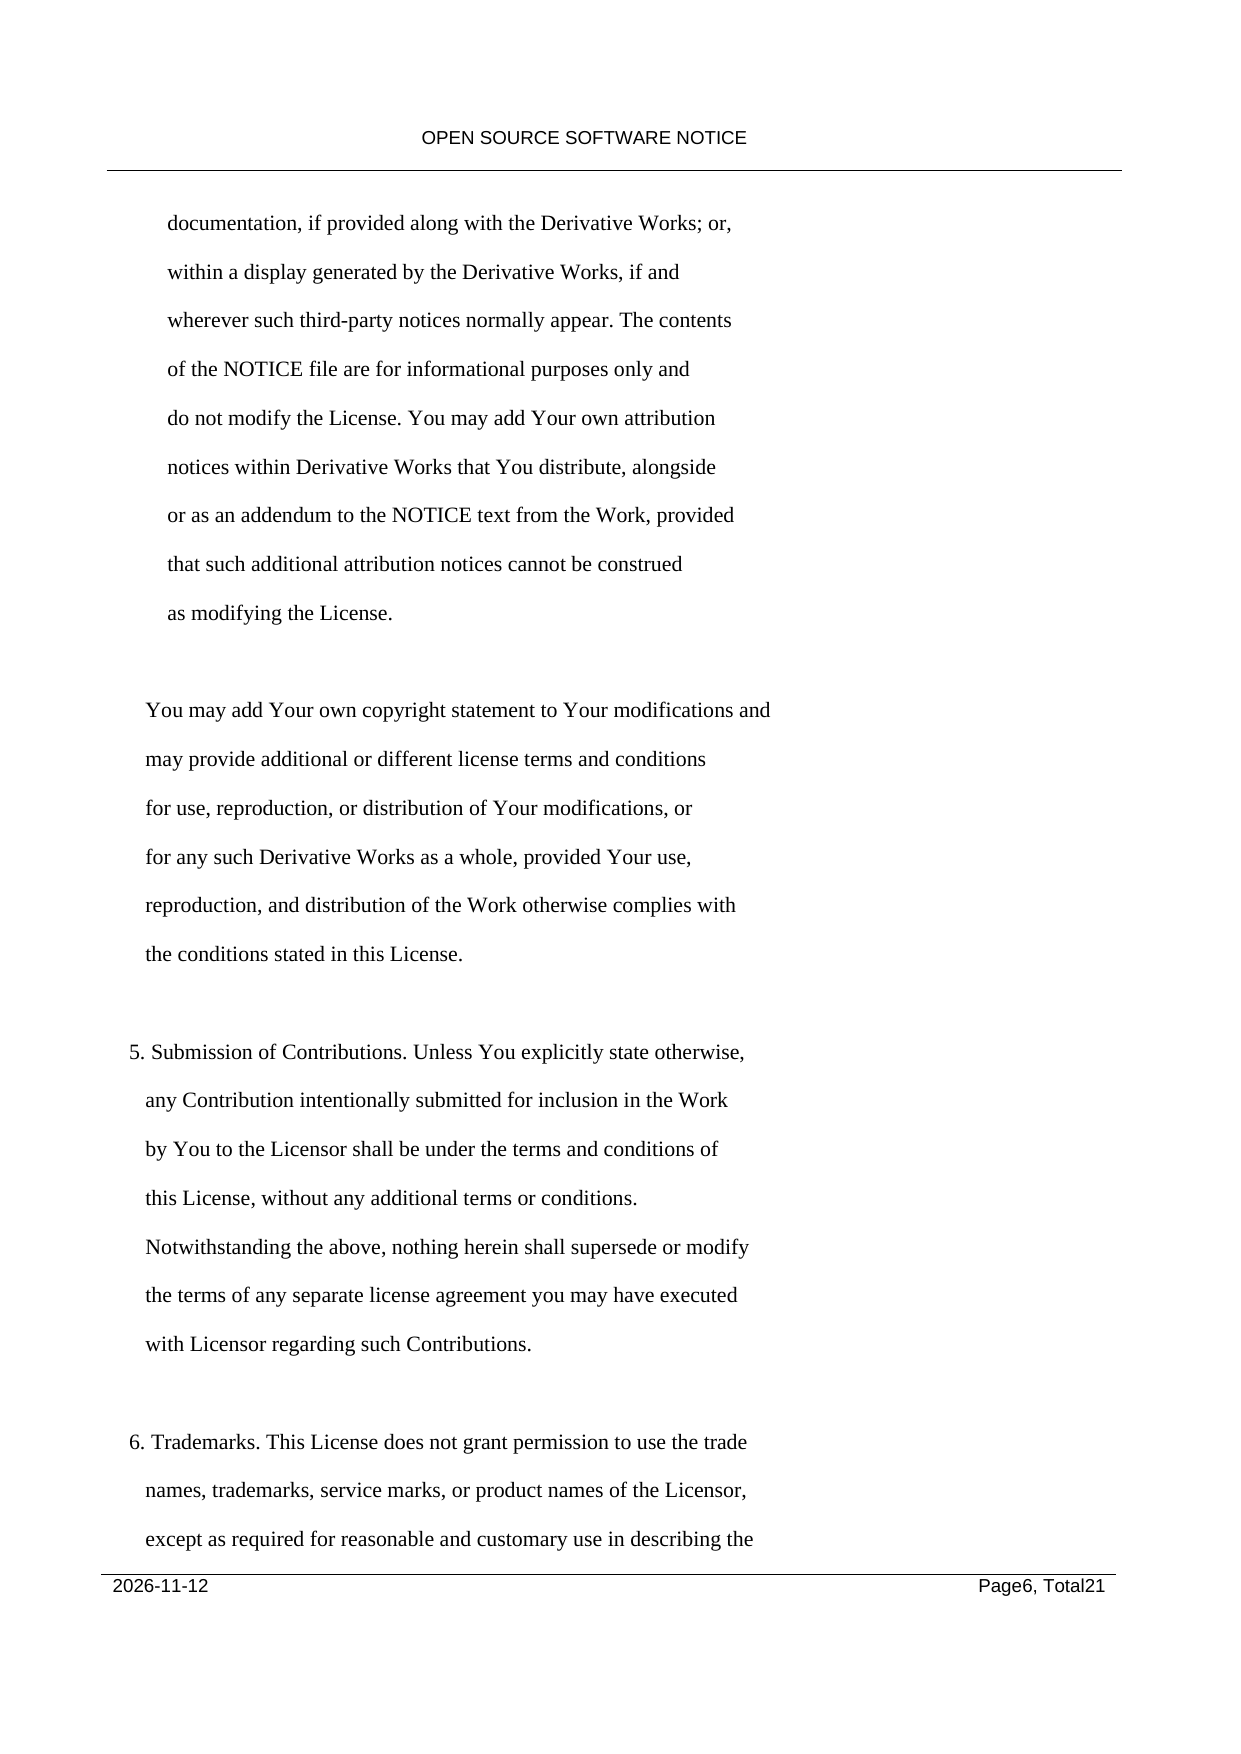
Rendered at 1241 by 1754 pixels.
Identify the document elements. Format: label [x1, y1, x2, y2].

text [112, 206, 1128, 1555]
